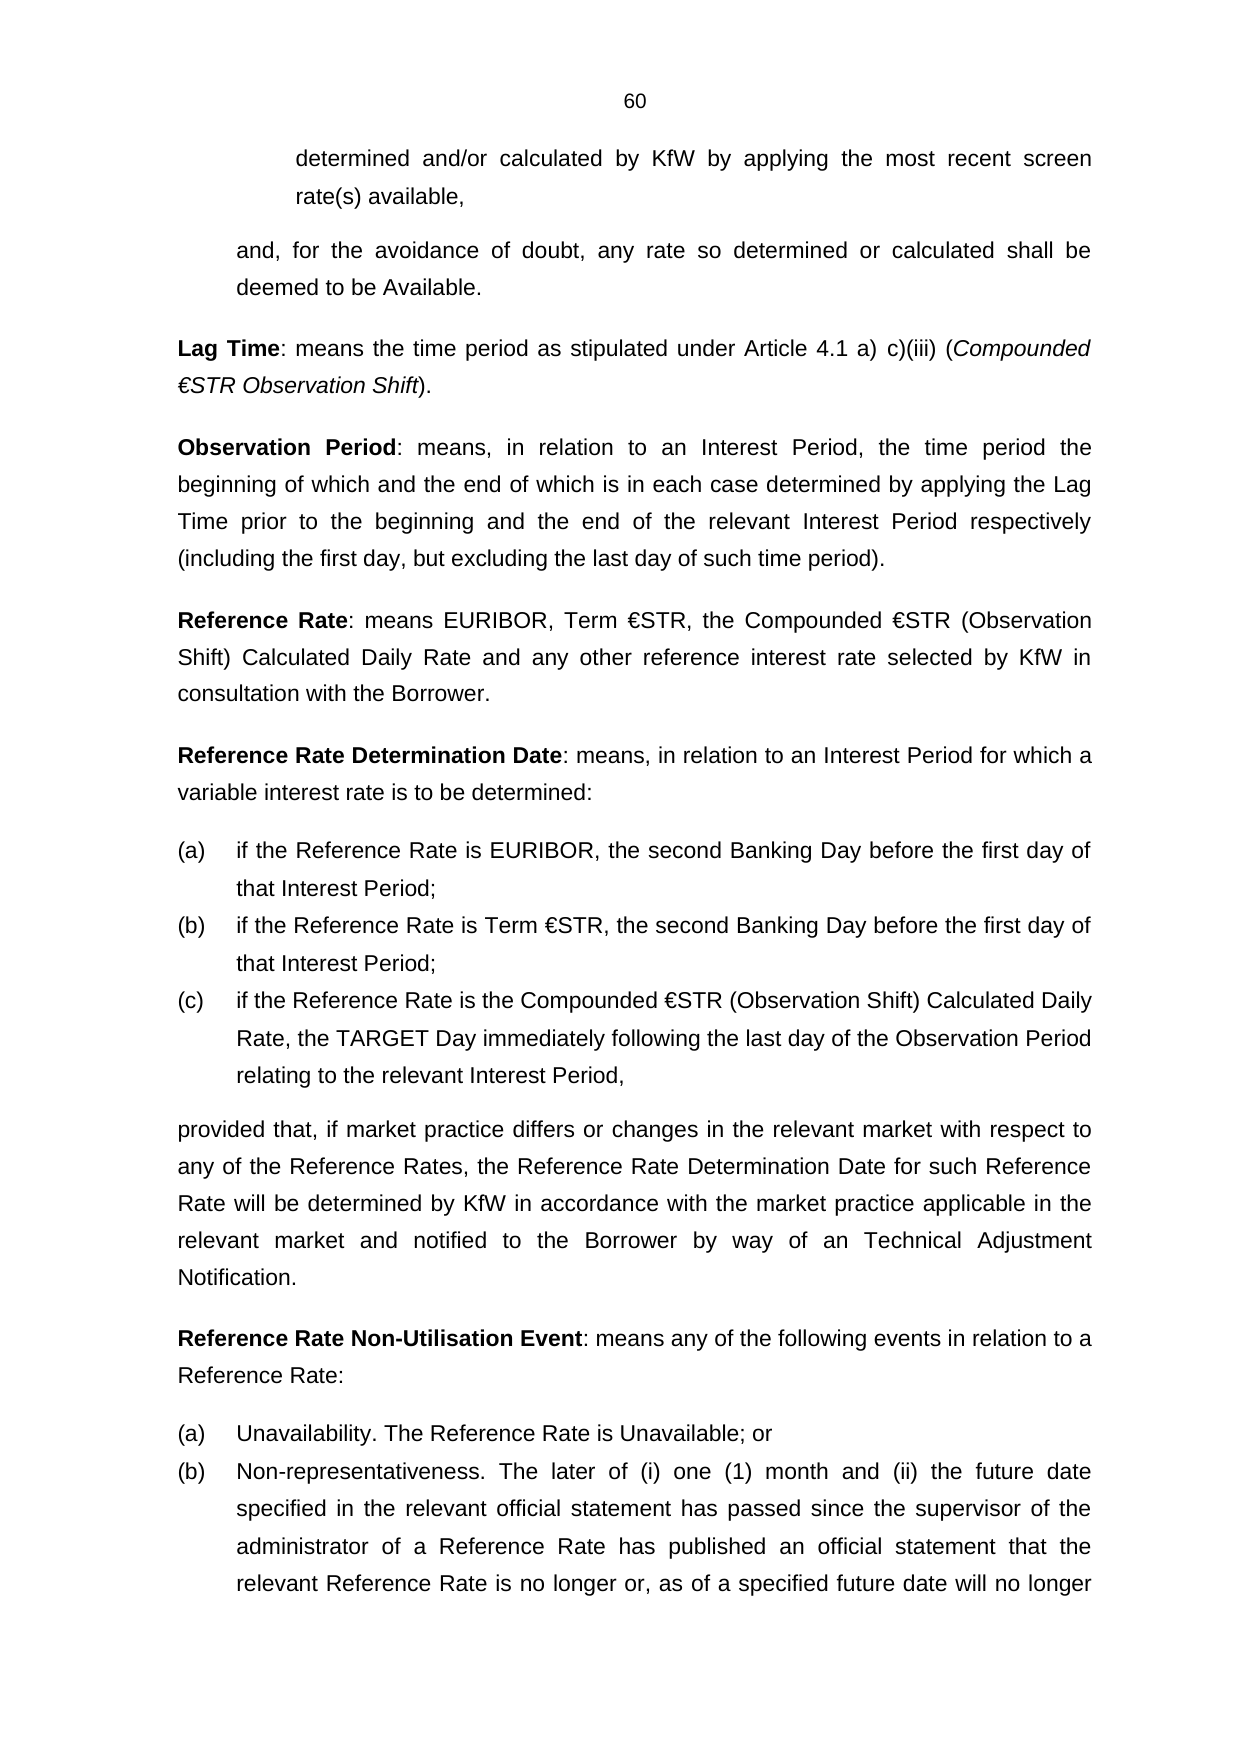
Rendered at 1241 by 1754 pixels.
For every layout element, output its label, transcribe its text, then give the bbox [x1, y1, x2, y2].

text and, for the avoidance of doubt, any rate so determined or calculated shall be deemed to be Available. [236, 237, 1092, 300]
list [242, 137, 1092, 212]
text Reference Rate Determination Date: means, in relation to an Interest Period for which a variable interest rate is to be determined: [177, 742, 1092, 805]
list if the Reference Rate is EURIBOR, the second Banking Day before the first day of that Interest Period; [177, 828, 1092, 903]
text Reference Rate Non-Utilisation Event: means any of the following events in relation to a Reference Rate: [177, 1325, 1092, 1388]
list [177, 1449, 1092, 1599]
list if the Reference Rate is the Compounded €STR (Observation Shift) Calculated Daily Rate, the TARGET Day immediately following the last day of the Observation Period relating to the relevant Interest Period, [177, 978, 1092, 1091]
text Reference Rate: means EURIBOR, Term €STR, the Compounded €STR (Observation Shift) Calculated Daily Rate and any other reference interest rate selected by KfW in consultation with the Borrower. [177, 607, 1092, 707]
text provided that, if market practice differs or changes in the relevant market with respect to any of the Reference Rates, the Reference Rate Determination Date for such Reference Rate will be determined by KfW in accordance with the market practice applicable in the relevant market and notified to the Borrower by way of an Technical Adjustment Notification. [177, 1116, 1092, 1290]
text Observation Period: means, in relation to an Interest Period, the time period the beginning of which and the end of which is in each case determined by applying the Lag Time prior to the beginning and the end of the relevant Interest Period respectively (including the first day, but excluding the last day of such time period). [177, 434, 1092, 571]
text Lag Time: means the time period as stipulated under Article 4.1 a) a)(iii) (Compounded €STR Observation Shift). [177, 335, 1092, 398]
list Unavailability. The Reference Rate is Unavailable; or [177, 1412, 1092, 1449]
list if the Reference Rate is Term €STR, the second Banking Day before the first day of that Interest Period; [177, 903, 1092, 978]
